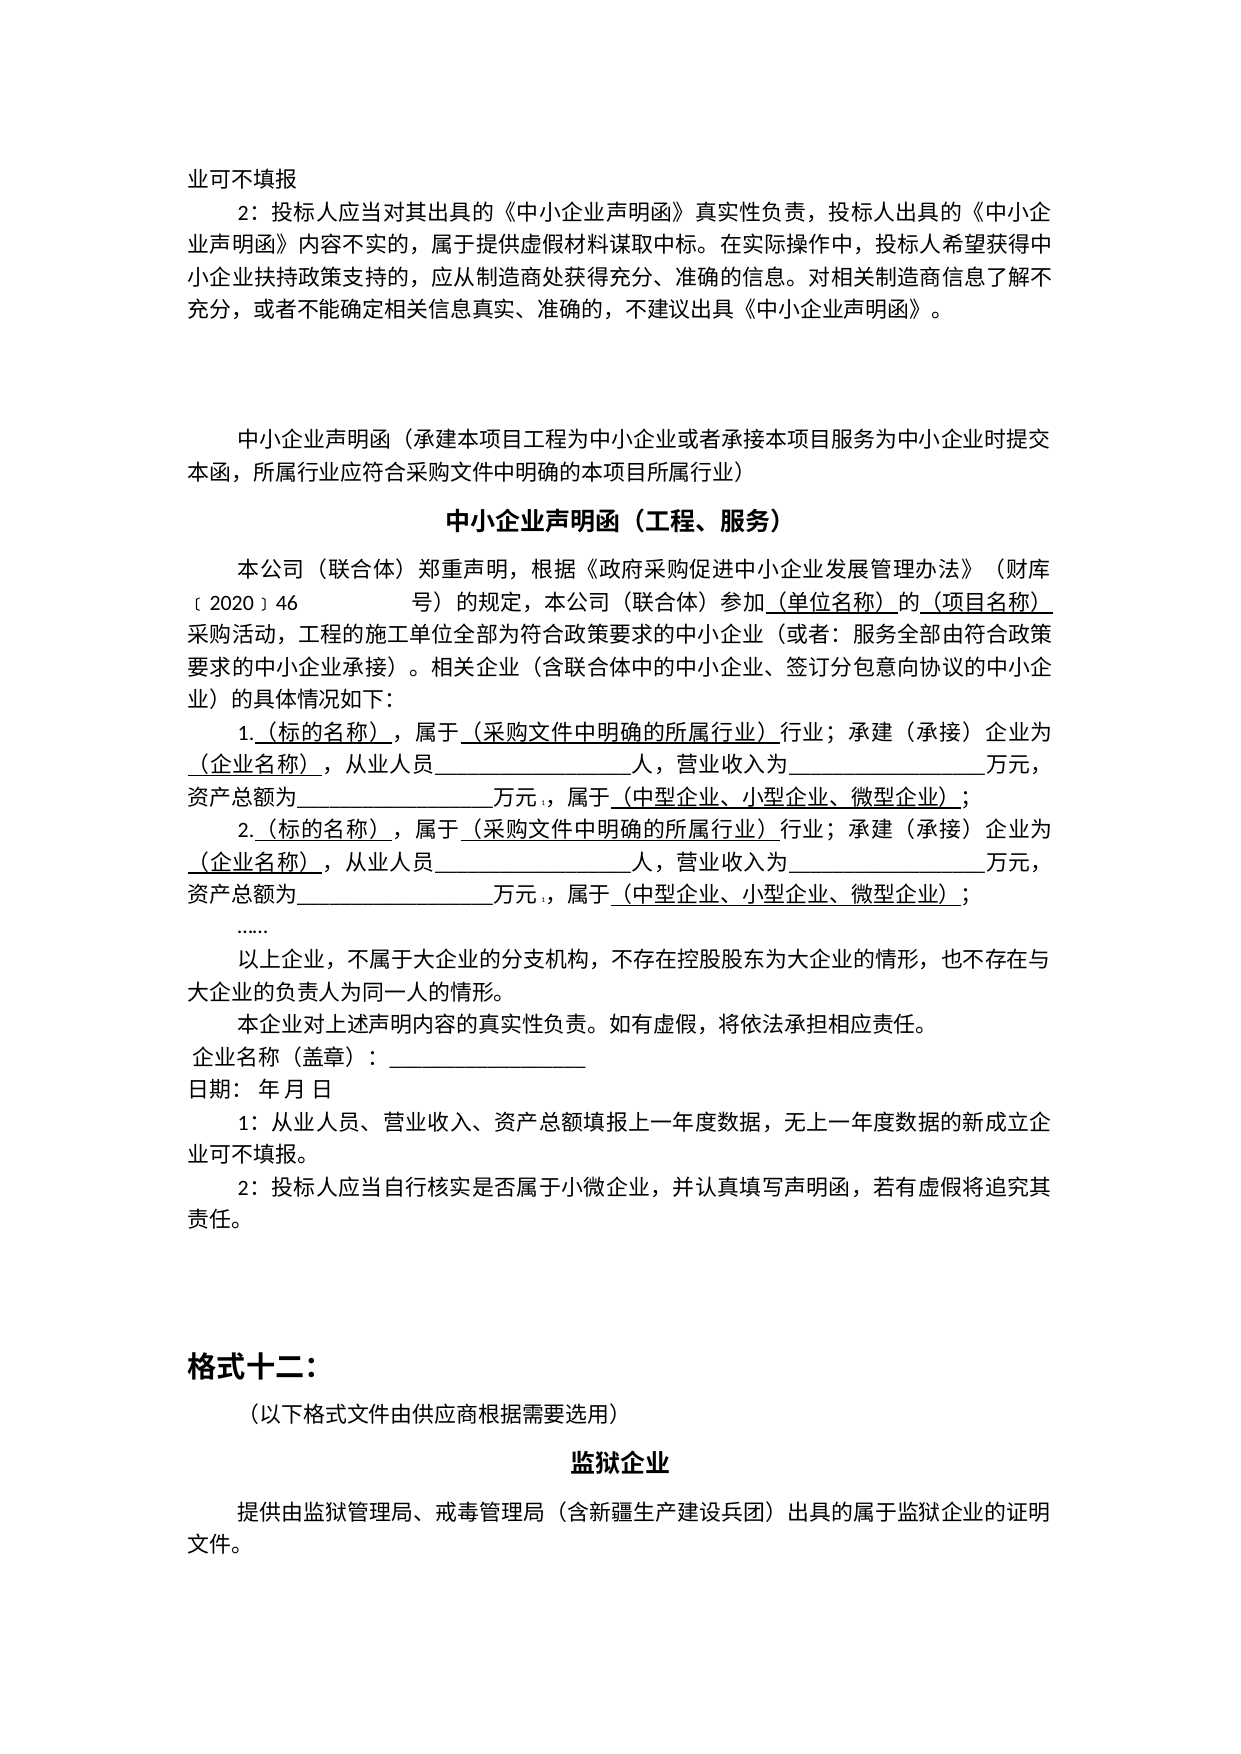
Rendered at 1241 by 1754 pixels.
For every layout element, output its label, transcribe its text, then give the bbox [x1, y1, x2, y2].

text 2：投标人应当对其出具的《中小企业声明函》真实性负责，投标人出具的《中小企业声明函》内容不实的，属于提供虚假材料谋取中标。在实际操作中，投标人希望获得中小企业扶持政策支持的，应从制造商处获得充分、准确的信息。对相关制造商信息了解不充分，或者不能确定相关信息真实、准确的，不建议出具《中小企业声明函》。 [187, 194, 1053, 324]
text 本公司（联合体）郑重声明，根据《政府采购促进中小企业发展管理办法》（财库﹝2020﹞46 号）的规定，本公司（联合体）参加（单位名称）的（项目名称）采购活动，工程的施工单位全部为符合政策要求的中小企业（或者：服务全部由符合政策要求的中小企业承接）。相关企业（含联合体中的中小企业、签订分包意向协议的中小企业）的具体情况如下： [187, 552, 1053, 714]
text 企业名称（盖章）：__________________ [187, 1039, 1053, 1072]
text （以下格式文件由供应商根据需要选用） [187, 1397, 1053, 1429]
text 1：从业人员、营业收入、资产总额填报上一年度数据，无上一年度数据的新成立企业可不填报。 [187, 1104, 1053, 1169]
text 日期： 年 月 日 [187, 1072, 1053, 1104]
text 格式十二： [187, 1332, 1053, 1397]
text 2.（标的名称），属于（采购文件中明确的所属行业）行业；承建（承接）企业为（企业名称），从业人员__________________人，营业收入为__________________万元，资产总额为__________________万元1，属于（中型企业、小型企业、微型企业）； [187, 812, 1053, 909]
text 本企业对上述声明内容的真实性负责。如有虚假，将依法承担相应责任。 [187, 1007, 1053, 1039]
text 以上企业，不属于大企业的分支机构，不存在控股股东为大企业的情形，也不存在与大企业的负责人为同一人的情形。 [187, 942, 1053, 1007]
text …… [187, 909, 1053, 942]
text 中小企业声明函（承建本项目工程为中小企业或者承接本项目服务为中小企业时提交本函，所属行业应符合采购文件中明确的本项目所属行业） [187, 422, 1053, 487]
text 提供由监狱管理局、戒毒管理局（含新疆生产建设兵团）出具的属于监狱企业的证明文件。 [187, 1494, 1053, 1559]
text 1.（标的名称），属于（采购文件中明确的所属行业）行业；承建（承接）企业为（企业名称），从业人员__________________人，营业收入为__________________万元，资产总额为__________________万元1，属于（中型企业、小型企业、微型企业）； [187, 714, 1053, 812]
text 2：投标人应当自行核实是否属于小微企业，并认真填写声明函，若有虚假将追究其责任。 [187, 1169, 1053, 1234]
text 中小企业声明函（工程、服务） [187, 487, 1053, 552]
text 监狱企业 [187, 1429, 1053, 1494]
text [187, 162, 1053, 194]
